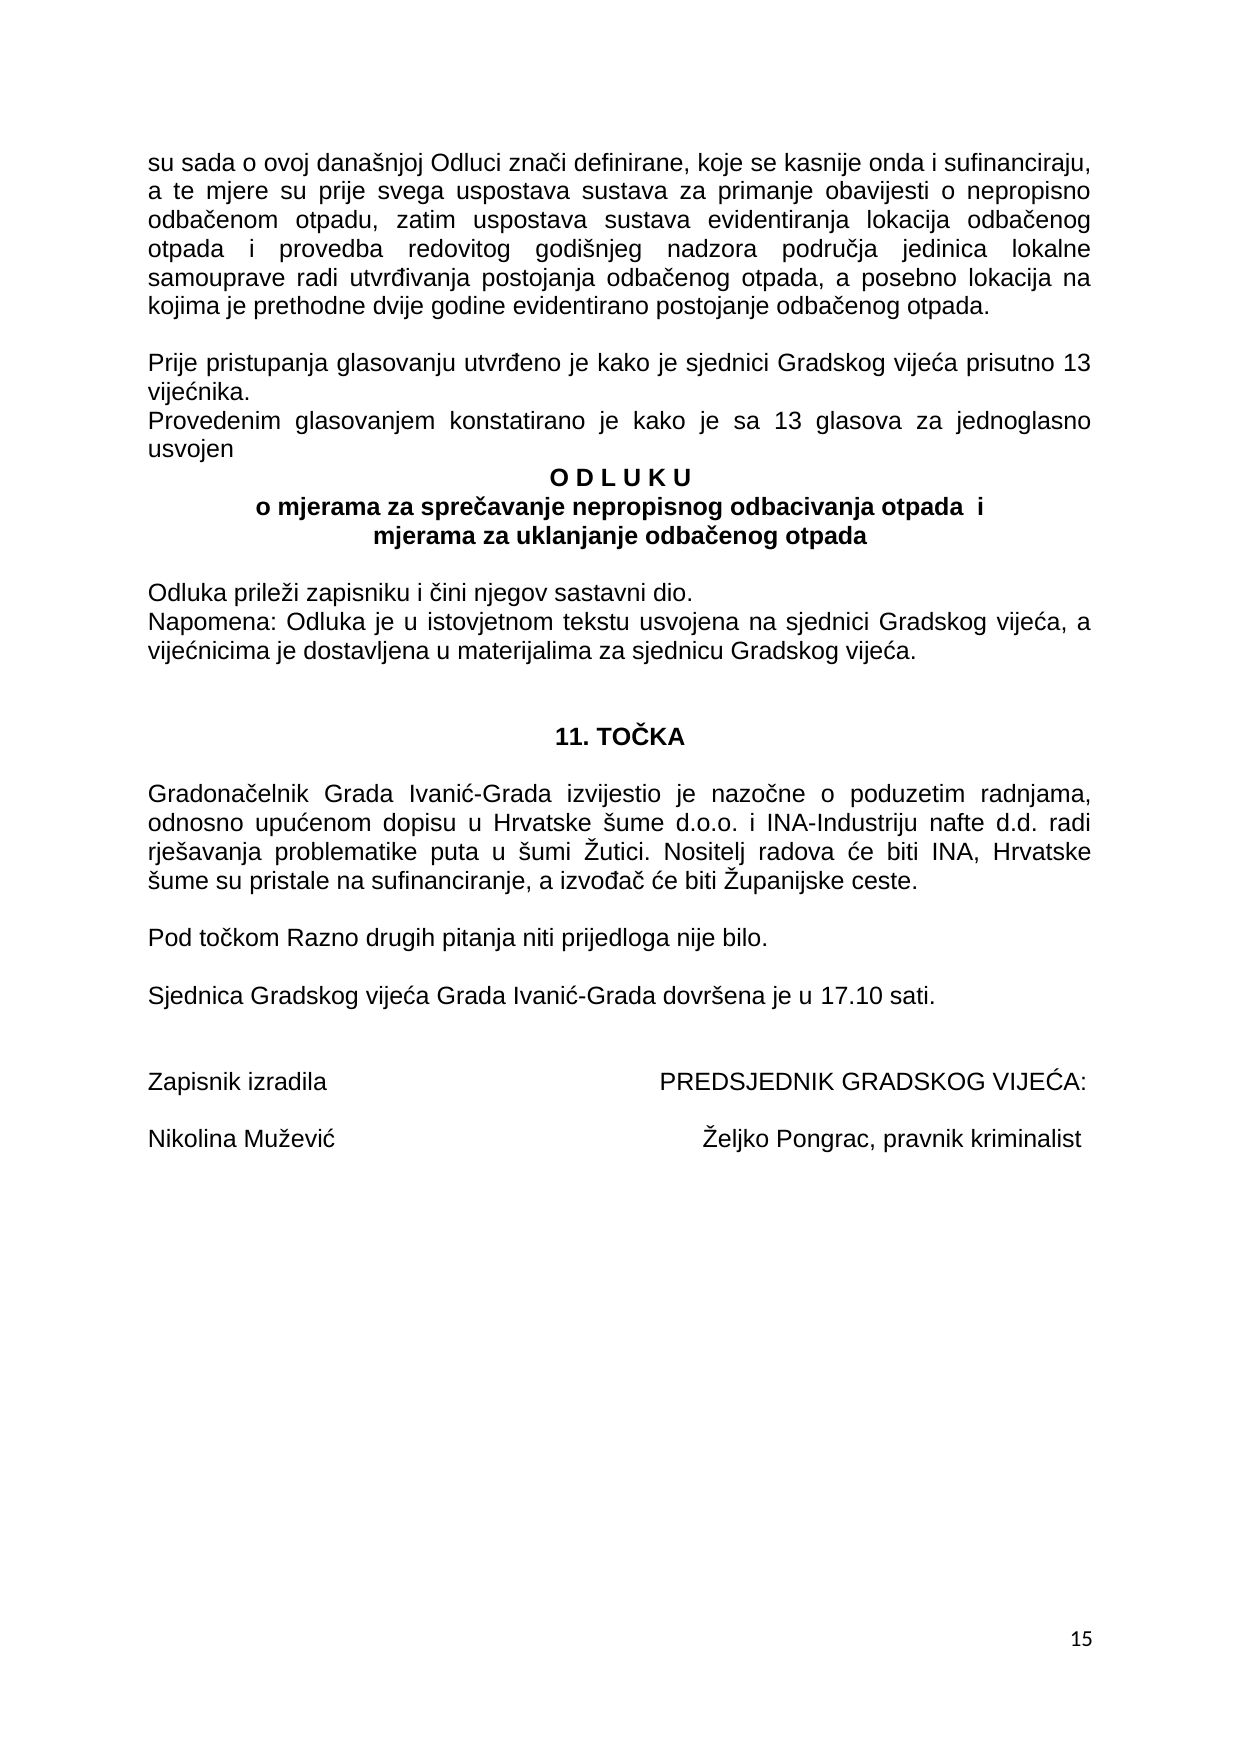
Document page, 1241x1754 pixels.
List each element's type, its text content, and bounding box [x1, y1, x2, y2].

text mjerama za uklanjanje odbačenog otpada [148, 521, 1093, 549]
text o mjerama za sprečavanje nepropisnog odbacivanja otpada i [148, 492, 1093, 521]
text Prije pristupanja glasovanju utvrđeno je kako je sjednici Gradskog vijeća prisutno 13 vijećnika. [148, 348, 1093, 406]
text Gradonačelnik Grada Ivanić-Grada izvijestio je nazočne o poduzetim radnjama, odnosno upućenom dopisu u Hrvatske šume d.o.o. i INA-Industriju nafte d.d. radi rješavanja problematike puta u šumi Žutici. Nositelj radova će biti INA, Hrvatske šume su pristale na sufinanciranje, a izvođač će biti Županijske ceste. [148, 779, 1093, 894]
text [148, 148, 1093, 320]
text O D L U K U [148, 463, 1093, 492]
text Zapisnik izradila PREDSJEDNIK GRADSKOG VIJEĆA: [148, 1067, 1093, 1096]
text Odluka prileži zapisniku i čini njegov sastavni dio. [148, 578, 1093, 607]
text Nikolina Mužević Željko Pongrac, pravnik kriminalist [148, 1124, 1093, 1153]
text 11. TOČKA [148, 722, 1093, 751]
text Sjednica Gradskog vijeća Grada Ivanić-Grada dovršena je u 17.10 sati. [148, 981, 1093, 1009]
text Provedenim glasovanjem konstatirano je kako je sa 13 glasova za jednoglasno usvojen [148, 406, 1093, 463]
text Napomena: Odluka je u istovjetnom tekstu usvojena na sjednici Gradskog vijeća, a vijećnicima je dostavljena u materijalima za sjednicu Gradskog vijeća. [148, 607, 1093, 664]
text Pod točkom Razno drugih pitanja niti prijedloga nije bilo. [148, 923, 1093, 952]
